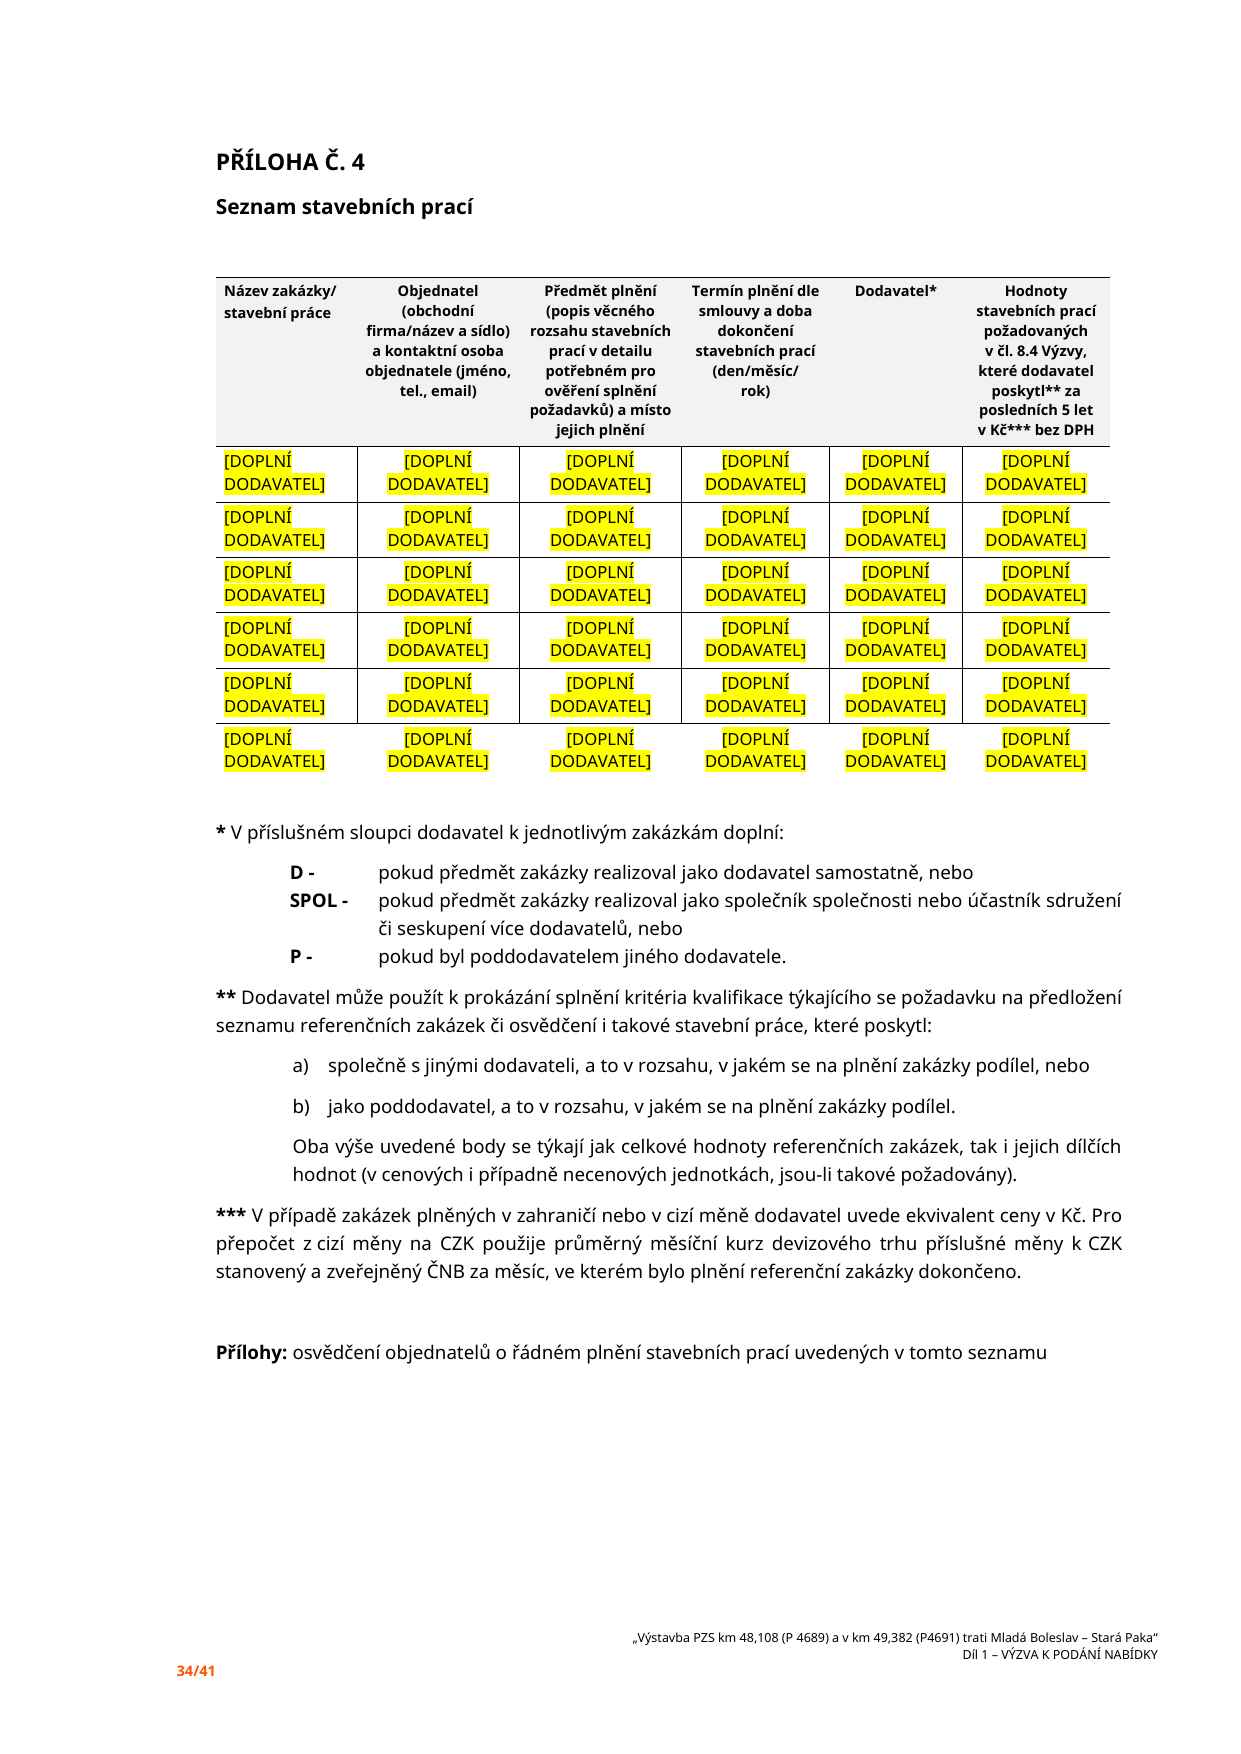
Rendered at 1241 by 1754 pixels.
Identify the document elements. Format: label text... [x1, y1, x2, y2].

table_cell [DOPLNÍ DODAVATEL] [216, 558, 357, 612]
table_cell [DOPLNÍ DODAVATEL] [358, 613, 519, 668]
table_cell [DOPLNÍ DODAVATEL] [357, 724, 519, 778]
table_cell [DOPLNÍ DODAVATEL] [682, 503, 829, 557]
text *** V případě zakázek plněných v zahraničí nebo v cizí měně dodavatel uvede ekvivalent ceny v Kč. Pro přepočet z cizí měny na CZK použije průměrný měsíční kurz devizového trhu příslušné měny k CZK stanovený a zveřejněný ČNB za měsíc, ve kterém bylo plnění referenční zakázky dokončeno. [216, 1202, 1122, 1284]
list Oba výše uvedené body se týkají jak celkové hodnoty referenčních zakázek, tak i jejich dílčích hodnot (v cenových i případně necenových jednotkách, jsou-li takové požadovány). [292, 1134, 1122, 1187]
table_cell [DOPLNÍ DODAVATEL] [963, 613, 1110, 668]
table_cell [DOPLNÍ DODAVATEL] [216, 669, 357, 723]
table_cell [DOPLNÍ DODAVATEL] [216, 613, 357, 668]
table_header Název zakázky/ stavební práce [216, 278, 357, 446]
table_cell [DOPLNÍ DODAVATEL] [358, 558, 519, 612]
table_cell [DOPLNÍ DODAVATEL] [520, 669, 681, 723]
text Příloha č. 4 [216, 146, 1122, 177]
table_header Dodavatel* [829, 278, 962, 446]
text jako poddodavatel, a to v rozsahu, v jakém se na plnění zakázky podílel. [292, 1093, 1122, 1119]
table_cell [DOPLNÍ DODAVATEL] [830, 503, 962, 557]
table_cell [DOPLNÍ DODAVATEL] [829, 724, 962, 778]
text Přílohy: osvědčení objednatelů o řádném plnění stavebních prací uvedených v tomto seznamu [216, 1339, 1122, 1365]
table_cell [DOPLNÍ DODAVATEL] [520, 503, 681, 557]
table_cell [DOPLNÍ DODAVATEL] [216, 724, 357, 778]
text * V příslušném sloupci dodavatel k jednotlivým zakázkám doplní: [216, 819, 1122, 844]
list společně s jinými dodavateli, a to v rozsahu, v jakém se na plnění zakázky podílel, nebo [292, 1053, 1122, 1078]
table_cell [DOPLNÍ DODAVATEL] [830, 558, 962, 612]
table_cell [DOPLNÍ DODAVATEL] [682, 447, 829, 501]
table_cell [DOPLNÍ DODAVATEL] [358, 503, 519, 557]
table_cell [DOPLNÍ DODAVATEL] [519, 724, 682, 778]
table_cell [DOPLNÍ DODAVATEL] [963, 558, 1110, 612]
table_cell [DOPLNÍ DODAVATEL] [216, 503, 357, 557]
table_cell [DOPLNÍ DODAVATEL] [358, 669, 519, 723]
text P - pokud byl poddodavatelem jiného dodavatele. [289, 943, 1122, 969]
table_cell [DOPLNÍ DODAVATEL] [830, 669, 962, 723]
table_cell [DOPLNÍ DODAVATEL] [830, 613, 962, 668]
text Seznam stavebních prací [216, 192, 1122, 221]
table_cell [DOPLNÍ DODAVATEL] [963, 669, 1110, 723]
table_cell [DOPLNÍ DODAVATEL] [962, 724, 1110, 778]
table_header Termín plnění dle smlouvy a doba dokončení stavebních prací (den/měsíc/ rok) [682, 278, 829, 446]
table_cell [DOPLNÍ DODAVATEL] [682, 558, 829, 612]
table_cell [DOPLNÍ DODAVATEL] [682, 724, 829, 778]
table_cell [DOPLNÍ DODAVATEL] [963, 503, 1110, 557]
table_cell [DOPLNÍ DODAVATEL] [520, 613, 681, 668]
text D - pokud předmět zakázky realizoval jako dodavatel samostatně, nebo [289, 859, 1122, 885]
table_cell [DOPLNÍ DODAVATEL] [682, 613, 829, 668]
table_header Předmět plnění (popis věcného rozsahu stavebních prací v detailu potřebném pro ověření splnění požadavků) a místo jejich plnění [519, 278, 682, 446]
table_cell [DOPLNÍ DODAVATEL] [520, 447, 681, 501]
table_header Objednatel (obchodní firma/název a sídlo) a kontaktní osoba objednatele (jméno, tel., email) [357, 278, 519, 446]
table_cell [DOPLNÍ DODAVATEL] [520, 558, 681, 612]
table_cell [DOPLNÍ DODAVATEL] [963, 447, 1110, 501]
table_header Hodnoty stavebních prací požadovaných v čl. 8.4 Výzvy, které dodavatel poskytl** za posledních 5 let v Kč*** bez DPH [962, 278, 1110, 446]
text ** Dodavatel může použít k prokázání splnění kritéria kvalifikace týkajícího se požadavku na předložení seznamu referenčních zakázek či osvědčení i takové stavební práce, které poskytl: [216, 984, 1122, 1038]
table_cell [DOPLNÍ DODAVATEL] [682, 669, 829, 723]
table_cell [DOPLNÍ DODAVATEL] [358, 447, 519, 501]
text SPOL - pokud předmět zakázky realizoval jako společník společnosti nebo účastník sdružení či seskupení více dodavatelů, nebo [289, 887, 1122, 941]
table_cell [DOPLNÍ DODAVATEL] [216, 447, 357, 501]
table_cell [DOPLNÍ DODAVATEL] [830, 447, 962, 501]
